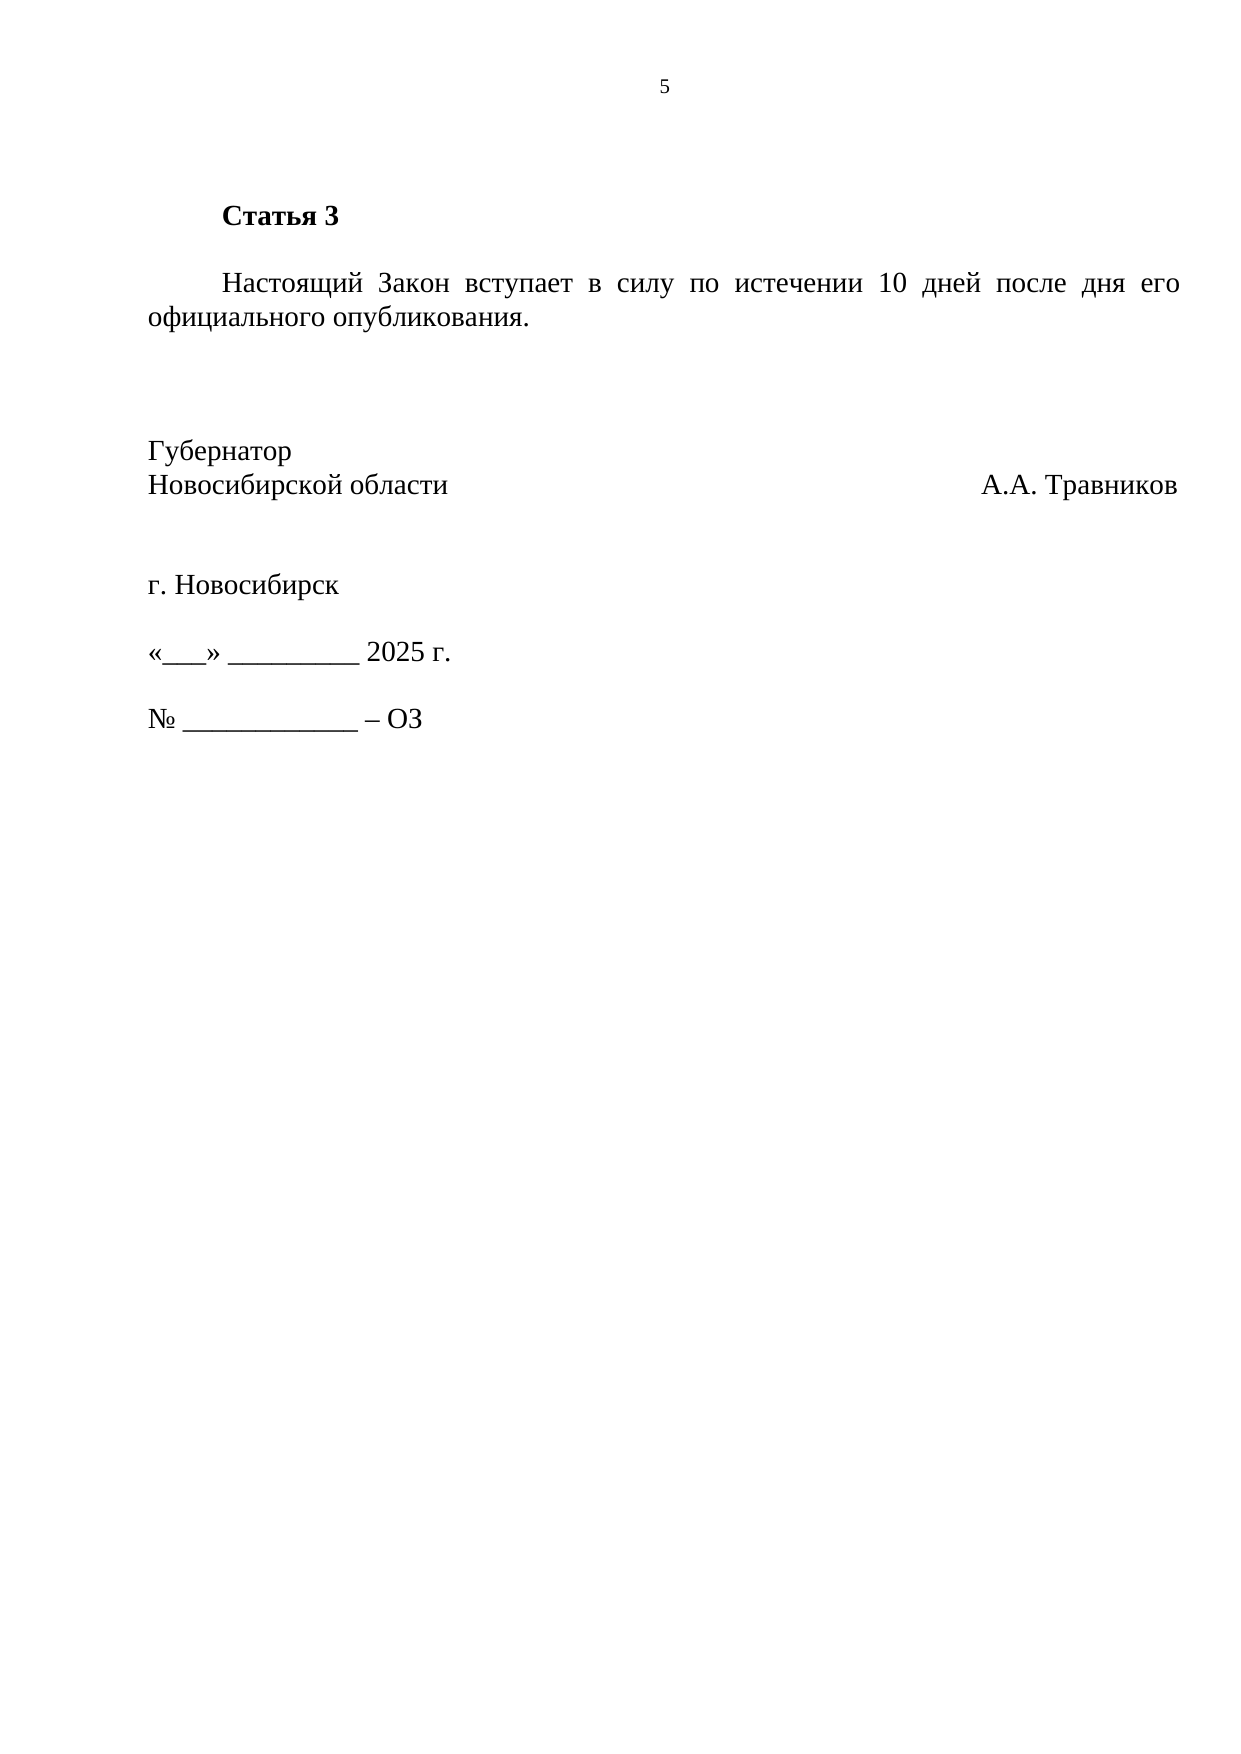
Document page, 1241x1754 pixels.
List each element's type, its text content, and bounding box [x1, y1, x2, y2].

text № ____________ – ОЗ [148, 702, 1181, 735]
text «___» _________ 2025 г. [148, 634, 1181, 668]
text Настоящий Закон вступает в силу по истечении 10 дней после дня его официального опубликования. [148, 266, 1181, 333]
text г. Новосибирск [148, 567, 1181, 601]
text Губернатор [148, 433, 1181, 467]
text Новосибирской области А.А. Травников [148, 467, 1181, 500]
text Статья 3 [148, 198, 1181, 232]
